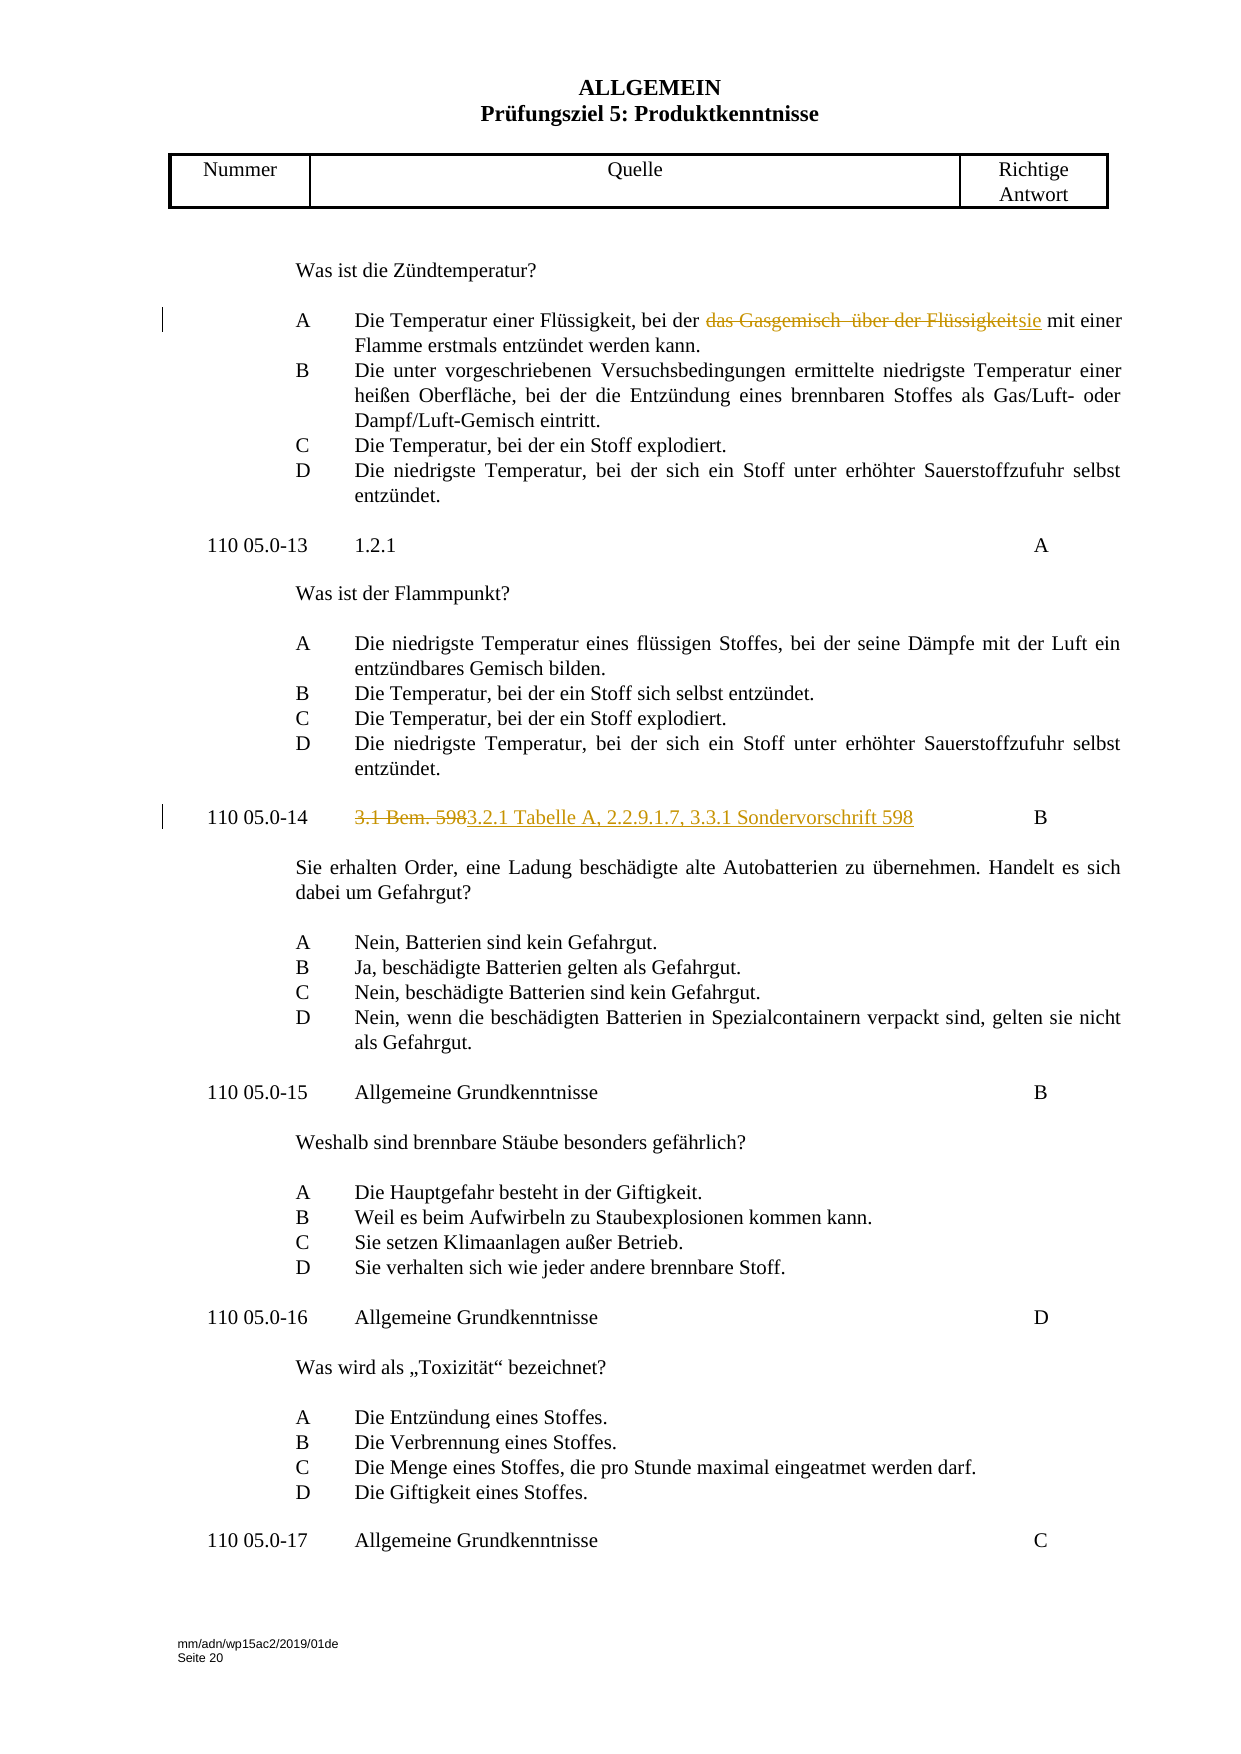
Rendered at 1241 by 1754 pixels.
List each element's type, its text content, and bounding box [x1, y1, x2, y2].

text 110 05.0-14 B [177, 804, 1122, 829]
text D Sie verhalten sich wie jeder andere brennbare Stoff. [177, 1254, 1122, 1279]
text Was ist die Zündtemperatur? [177, 257, 1122, 282]
text C Die Menge eines Stoffes, die pro Stunde maximal eingeatmet werden darf. [177, 1454, 1122, 1479]
text 110 05.0-15 Allgemeine Grundkenntnisse B [177, 1079, 1122, 1104]
text B Ja, beschädigte Batterien gelten als Gefahrgut. [177, 954, 1122, 979]
text A Die Temperatur einer Flüssigkeit, bei der mit einer Flamme erstmals entzündet werden kann. [177, 307, 1122, 357]
text A Die niedrigste Temperatur eines flüssigen Stoffes, bei der seine Dämpfe mit der Luft ein entzündbares Gemisch bilden. [177, 630, 1122, 680]
text D Die Giftigkeit eines Stoffes. [177, 1479, 1122, 1504]
text A Die Hauptgefahr besteht in der Giftigkeit. [177, 1179, 1122, 1204]
text Weshalb sind brennbare Stäube besonders gefährlich? [177, 1129, 1122, 1154]
text 110 05.0-13 1.2.1 A [177, 532, 1122, 557]
text C Die Temperatur, bei der ein Stoff explodiert. [177, 705, 1122, 730]
text C Nein, beschädigte Batterien sind kein Gefahrgut. [177, 979, 1122, 1004]
text C Sie setzen Klimaanlagen außer Betrieb. [177, 1229, 1122, 1254]
text D Die niedrigste Temperatur, bei der sich ein Stoff unter erhöhter Sauerstoffzufuhr selbst entzündet. [177, 730, 1122, 780]
text C Die Temperatur, bei der ein Stoff explodiert. [177, 432, 1122, 457]
text Was wird als „Toxizität“ bezeichnet? [177, 1354, 1122, 1379]
text A Nein, Batterien sind kein Gefahrgut. [177, 929, 1122, 954]
text Sie erhalten Order, eine Ladung beschädigte alte Autobatterien zu übernehmen. Handelt es sich dabei um Gefahrgut? [177, 854, 1122, 904]
text A Die Entzündung eines Stoffes. [177, 1404, 1122, 1429]
text B Die unter vorgeschriebenen Versuchsbedingungen ermittelte niedrigste Temperatur einer heißen Oberfläche, bei der die Entzündung eines brennbaren Stoffes als Gas/Luft- oder Dampf/Luft-Gemisch eintritt. [177, 357, 1122, 432]
text B Die Verbrennung eines Stoffes. [177, 1429, 1122, 1454]
text 110 05.0-17 Allgemeine Grundkenntnisse C [177, 1528, 1122, 1552]
text B Die Temperatur, bei der ein Stoff sich selbst entzündet. [177, 680, 1122, 705]
text D Die niedrigste Temperatur, bei der sich ein Stoff unter erhöhter Sauerstoffzufuhr selbst entzündet. [177, 457, 1122, 507]
text 110 05.0-16 Allgemeine Grundkenntnisse D [177, 1304, 1122, 1329]
text D Nein, wenn die beschädigten Batterien in Spezialcontainern verpackt sind, gelten sie nicht als Gefahrgut. [177, 1004, 1122, 1054]
text B Weil es beim Aufwirbeln zu Staubexplosionen kommen kann. [177, 1204, 1122, 1229]
text Was ist der Flammpunkt? [177, 581, 1122, 605]
